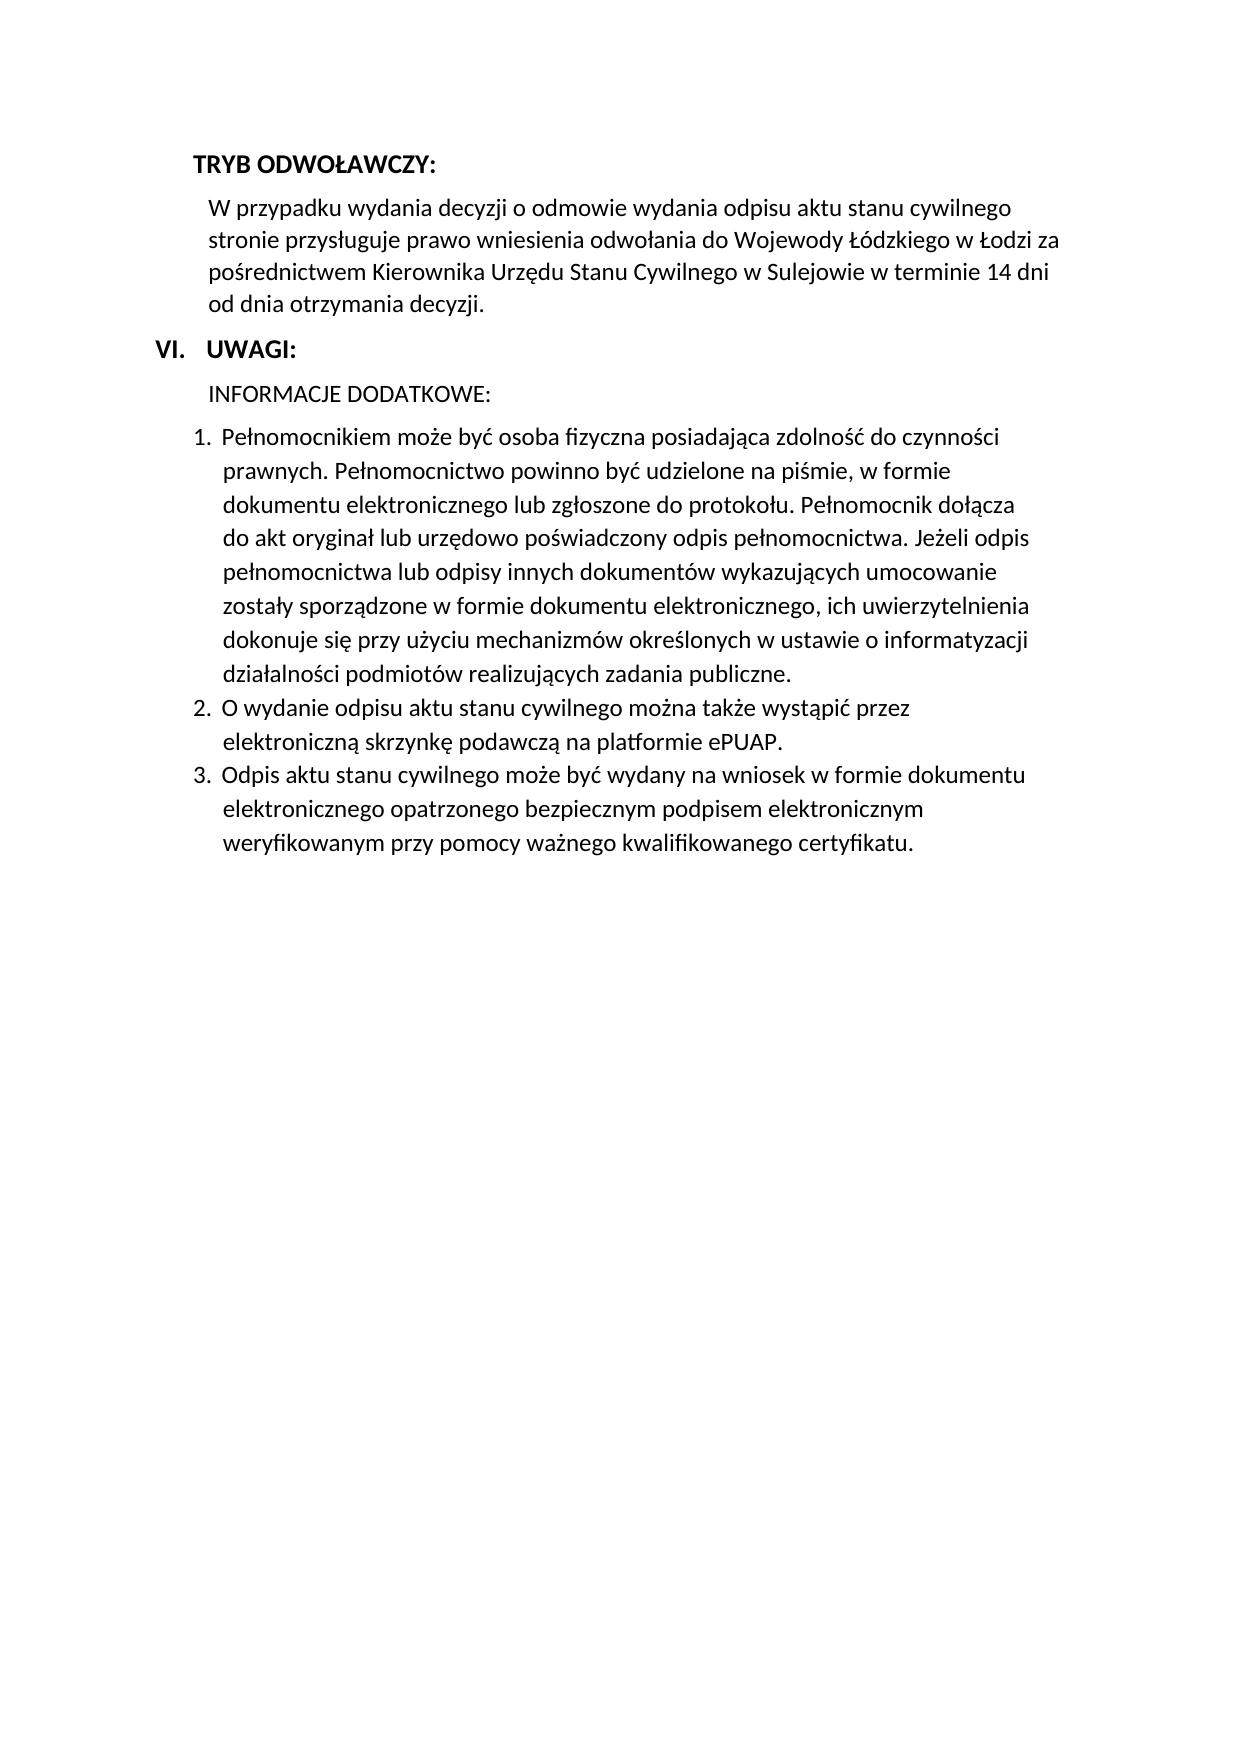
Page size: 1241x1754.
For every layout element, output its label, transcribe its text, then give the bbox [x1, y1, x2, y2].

list UWAGI: [186, 332, 1093, 366]
list Pełnomocnikiem może być osoba fizyczna posiadająca zdolność do czynności prawnych. Pełnomocnictwo powinno być udzielone na piśmie, w formie dokumentu elektronicznego lub zgłoszone do protokołu. Pełnomocnik dołącza do akt oryginał lub urzędowo poświadczony odpis pełnomocnictwa. Jeżeli odpis pełnomocnictwa lub odpisy innych dokumentów wykazujących umocowanie zostały sporządzone w formie dokumentu elektronicznego, ich uwierzytelnienia dokonuje się przy użyciu mechanizmów określonych w ustawie o informatyzacji działalności podmiotów realizujących zadania publiczne. [193, 421, 1047, 688]
list O wydanie odpisu aktu stanu cywilnego można także wystąpić przez elektroniczną skrzynkę podawczą na platformie ePUAP. [193, 692, 1047, 756]
list Odpis aktu stanu cywilnego może być wydany na wniosek w formie dokumentu elektronicznego opatrzonego bezpiecznym podpisem elektronicznym weryfikowanym przy pomocy ważnego kwalifikowanego certyfikatu. [193, 759, 1047, 858]
text TRYB ODWOŁAWCZY: [193, 148, 1093, 179]
text INFORMACJE DODATKOWE: [208, 378, 1093, 408]
text W przypadku wydania decyzji o odmowie wydania odpisu aktu stanu cywilnego stronie przysługuje prawo wniesienia odwołania do Wojewody Łódzkiego w Łodzi za pośrednictwem Kierownika Urzędu Stanu Cywilnego w Sulejowie w terminie 14 dni od dnia otrzymania decyzji. [208, 192, 1070, 318]
